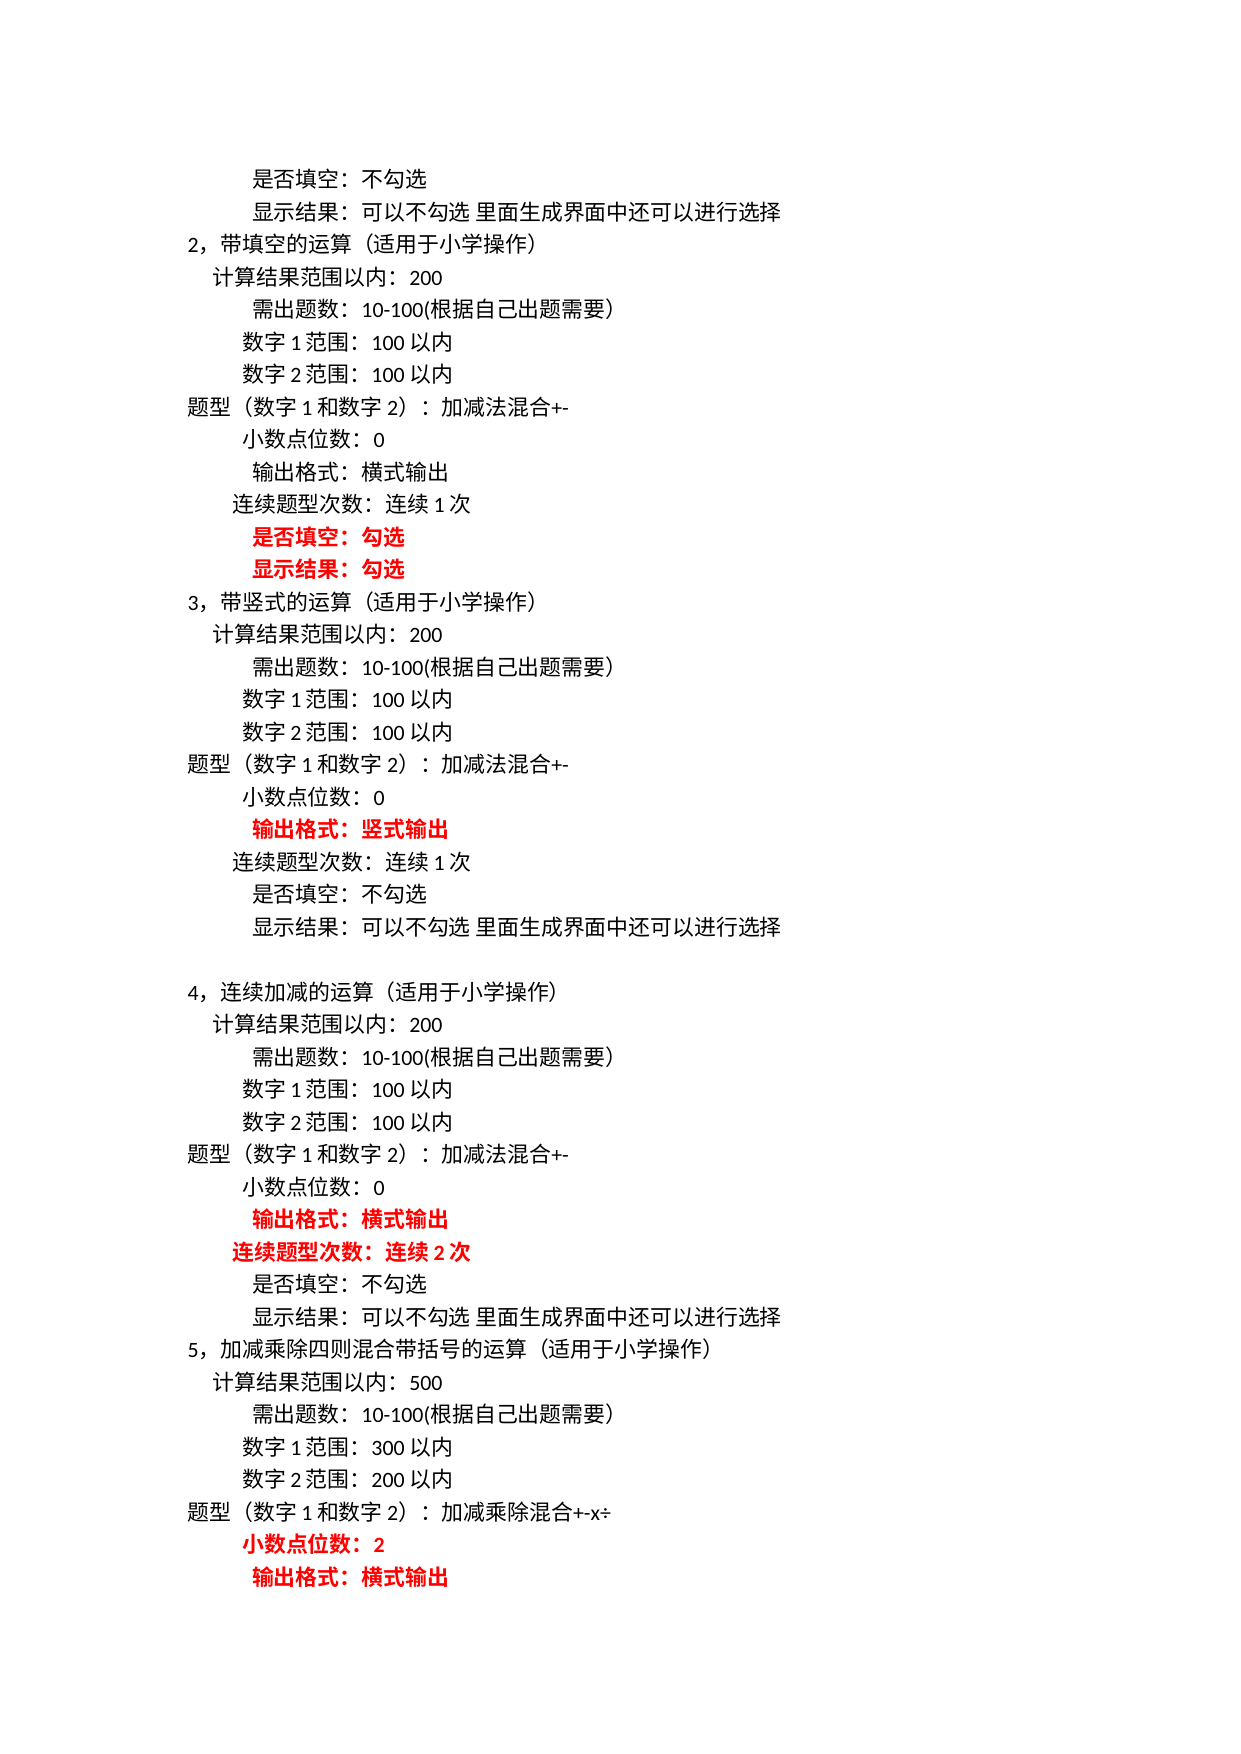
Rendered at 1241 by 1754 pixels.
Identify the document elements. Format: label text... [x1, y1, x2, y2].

text 4，连续加减的运算（适用于小学操作） [187, 974, 1053, 1007]
text 题型（数字1和数字2）：加减法混合+- [187, 389, 1053, 422]
text 显示结果：可以不勾选 里面生成界面中还可以进行选择 [187, 909, 1053, 942]
text 输出格式：横式输出 [187, 1202, 1053, 1234]
text 是否填空：不勾选 [187, 162, 1053, 194]
text 是否填空：不勾选 [187, 1267, 1053, 1299]
text 连续题型次数：连续1次 [187, 844, 1053, 877]
text 小数点位数：0 [187, 1169, 1053, 1202]
text 计算结果范围以内：200 [187, 617, 1053, 649]
text 题型（数字1和数字2）：加减乘除混合+-x÷ [187, 1494, 1053, 1527]
text 输出格式：竖式输出 [187, 812, 1053, 844]
text 需出题数：10-100(根据自己出题需要） [187, 292, 1053, 324]
text 是否填空：勾选 [187, 519, 1053, 552]
text 数字2范围：100以内 [187, 357, 1053, 389]
text 数字1范围：100以内 [187, 324, 1053, 357]
text 5，加减乘除四则混合带括号的运算（适用于小学操作） [187, 1332, 1053, 1364]
text 3，带竖式的运算（适用于小学操作） [187, 584, 1053, 617]
text 题型（数字1和数字2）：加减法混合+- [187, 747, 1053, 779]
text 数字2范围：100以内 [187, 1104, 1053, 1137]
text 连续题型次数：连续2次 [187, 1234, 1053, 1267]
text 显示结果：可以不勾选 里面生成界面中还可以进行选择 [187, 194, 1053, 227]
text 小数点位数：0 [187, 779, 1053, 812]
text 小数点位数：0 [187, 422, 1053, 454]
text 题型（数字1和数字2）：加减法混合+- [187, 1137, 1053, 1169]
text 数字1范围：100以内 [187, 682, 1053, 714]
text 计算结果范围以内：200 [187, 1007, 1053, 1039]
text 数字1范围：100以内 [187, 1072, 1053, 1104]
text 连续题型次数：连续1次 [187, 487, 1053, 519]
text 是否填空：不勾选 [187, 877, 1053, 909]
text 需出题数：10-100(根据自己出题需要） [187, 649, 1053, 682]
text 输出格式：横式输出 [187, 454, 1053, 487]
text 2，带填空的运算（适用于小学操作） [187, 227, 1053, 259]
text 需出题数：10-100(根据自己出题需要） [187, 1039, 1053, 1072]
text 数字2范围：100以内 [187, 714, 1053, 747]
text 输出格式：横式输出 [187, 1559, 1053, 1592]
text 小数点位数：2 [187, 1527, 1053, 1559]
text 数字1范围：300以内 [187, 1429, 1053, 1462]
text 计算结果范围以内：200 [187, 259, 1053, 292]
text 显示结果：勾选 [187, 552, 1053, 584]
text 数字2范围：200以内 [187, 1462, 1053, 1494]
text 需出题数：10-100(根据自己出题需要） [187, 1397, 1053, 1429]
text 显示结果：可以不勾选 里面生成界面中还可以进行选择 [187, 1299, 1053, 1332]
text 计算结果范围以内：500 [187, 1364, 1053, 1397]
